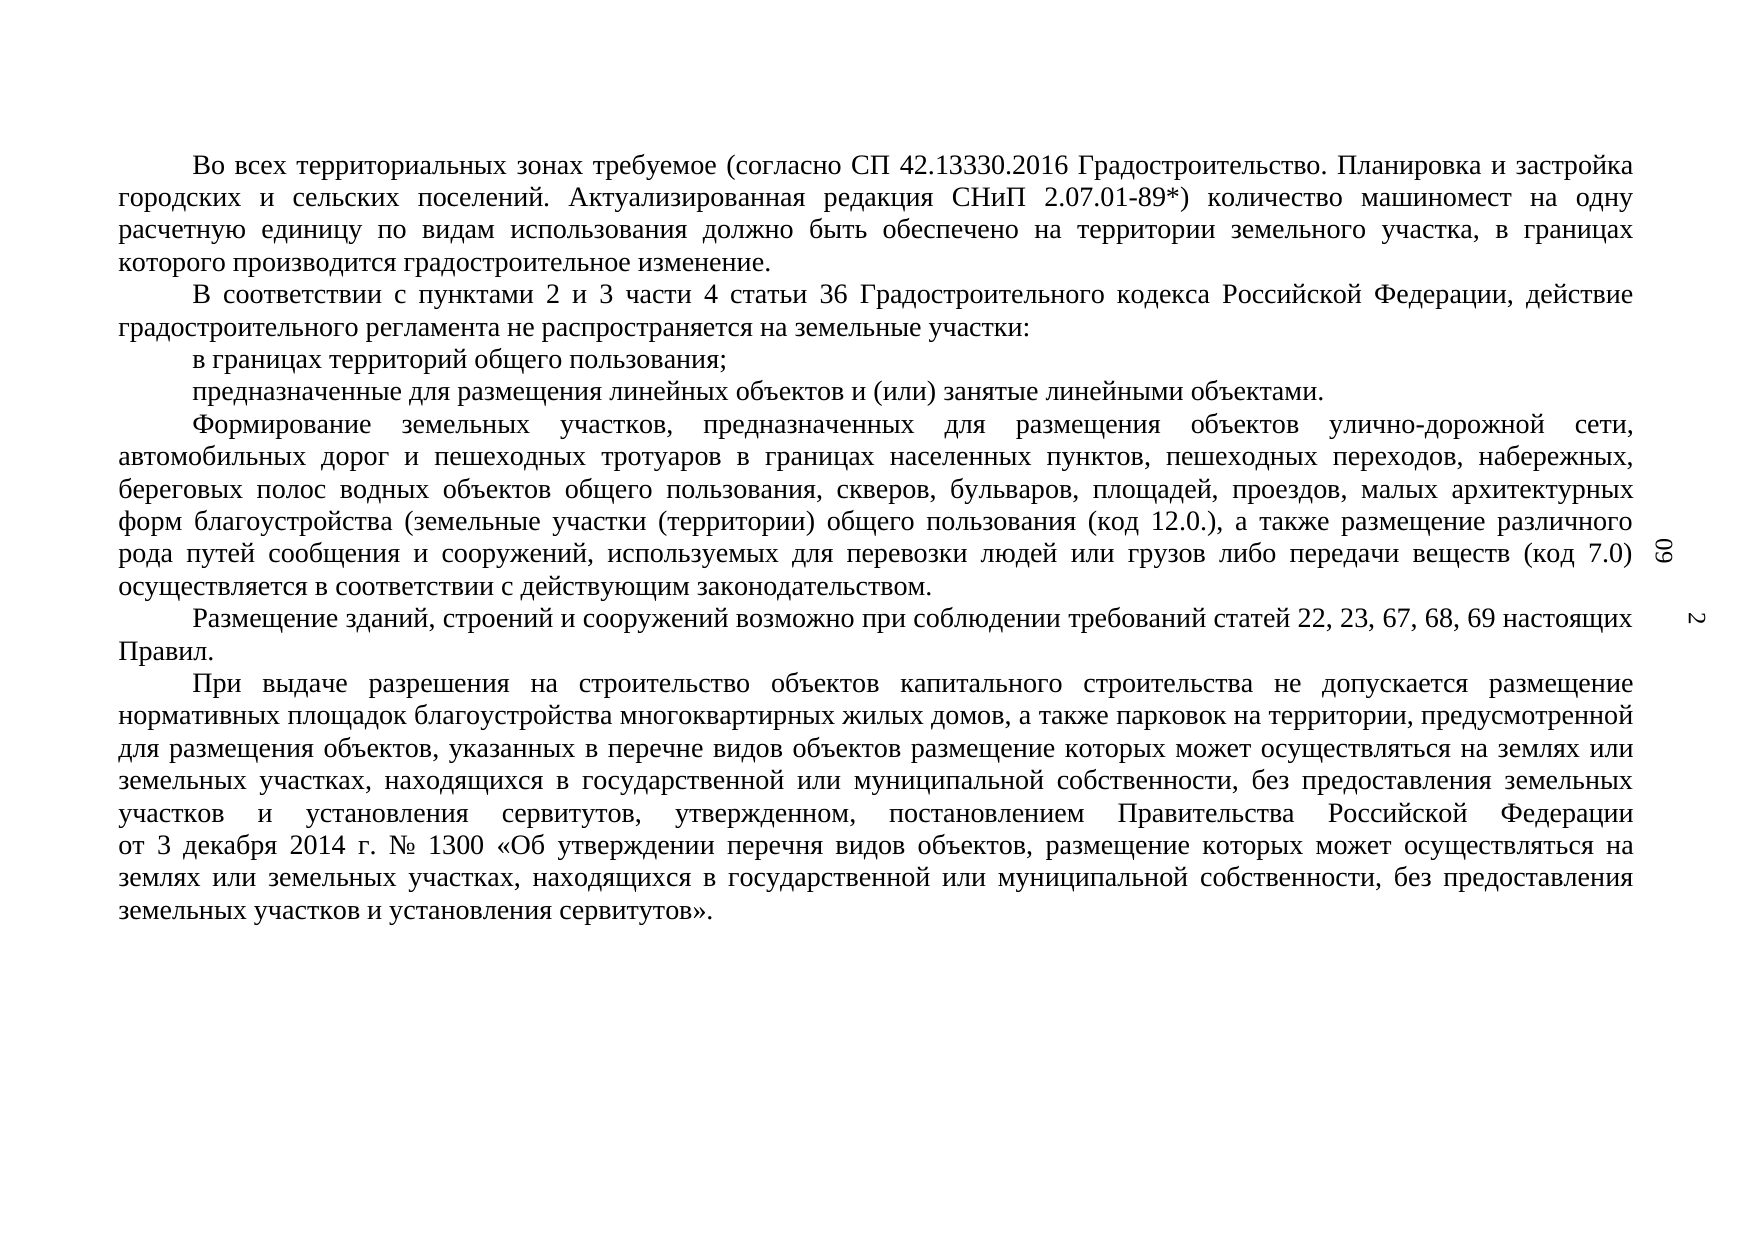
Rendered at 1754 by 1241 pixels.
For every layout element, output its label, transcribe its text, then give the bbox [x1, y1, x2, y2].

text При выдаче разрешения на строительство объектов капитального строительства не допускается размещение нормативных площадок благоустройства многоквартирных жилых домов, а также парковок на территории, предусмотренной для размещения объектов, указанных в перечне видов объектов размещение которых может осуществляться на землях или земельных участках, находящихся в государственной или муниципальной собственности, без предоставления земельных участков и установления сервитутов, утвержденном, постановлением Правительства Российской Федерации от 3 декабря 2014 г. № 1300 «Об утверждении перечня видов объектов, размещение которых может осуществляться на землях или земельных участках, находящихся в государственной или муниципальной собственности, без предоставления земельных участков и установления сервитутов». [118, 666, 1636, 925]
text Размещение зданий, строений и сооружений возможно при соблюдении требований статей 22, 23, 67, 68, 69 настоящих Правил. [118, 601, 1636, 666]
text в границах территорий общего пользования; [118, 342, 1636, 374]
text Во всех территориальных зонах требуемое (согласно СП 42.13330.2016 Градостроительство. Планировка и застройка городских и сельских поселений. Актуализированная редакция СНиП 2.07.01-89*) количество машиномест на одну расчетную единицу по видам использования должно быть обеспечено на территории земельного участка, в границах которого производится градостроительное изменение. [118, 148, 1636, 277]
text В соответствии с пунктами 2 и 3 части 4 статьи 36 Градостроительного кодекса Российской Федерации, действие градостроительного регламента не распространяется на земельные участки: [118, 277, 1636, 342]
text предназначенные для размещения линейных объектов и (или) занятые линейными объектами. [118, 374, 1636, 407]
text Формирование земельных участков, предназначенных для размещения объектов улично-дорожной сети, автомобильных дорог и пешеходных тротуаров в границах населенных пунктов, пешеходных переходов, набережных, береговых полос водных объектов общего пользования, скверов, бульваров, площадей, проездов, малых архитектурных форм благоустройства (земельные участки (территории) общего пользования (код 12.0.), а также размещение различного рода путей сообщения и сооружений, используемых для перевозки людей или грузов либо передачи веществ (код 7.0) осуществляется в соответствии с действующим законодательством. [118, 407, 1636, 601]
